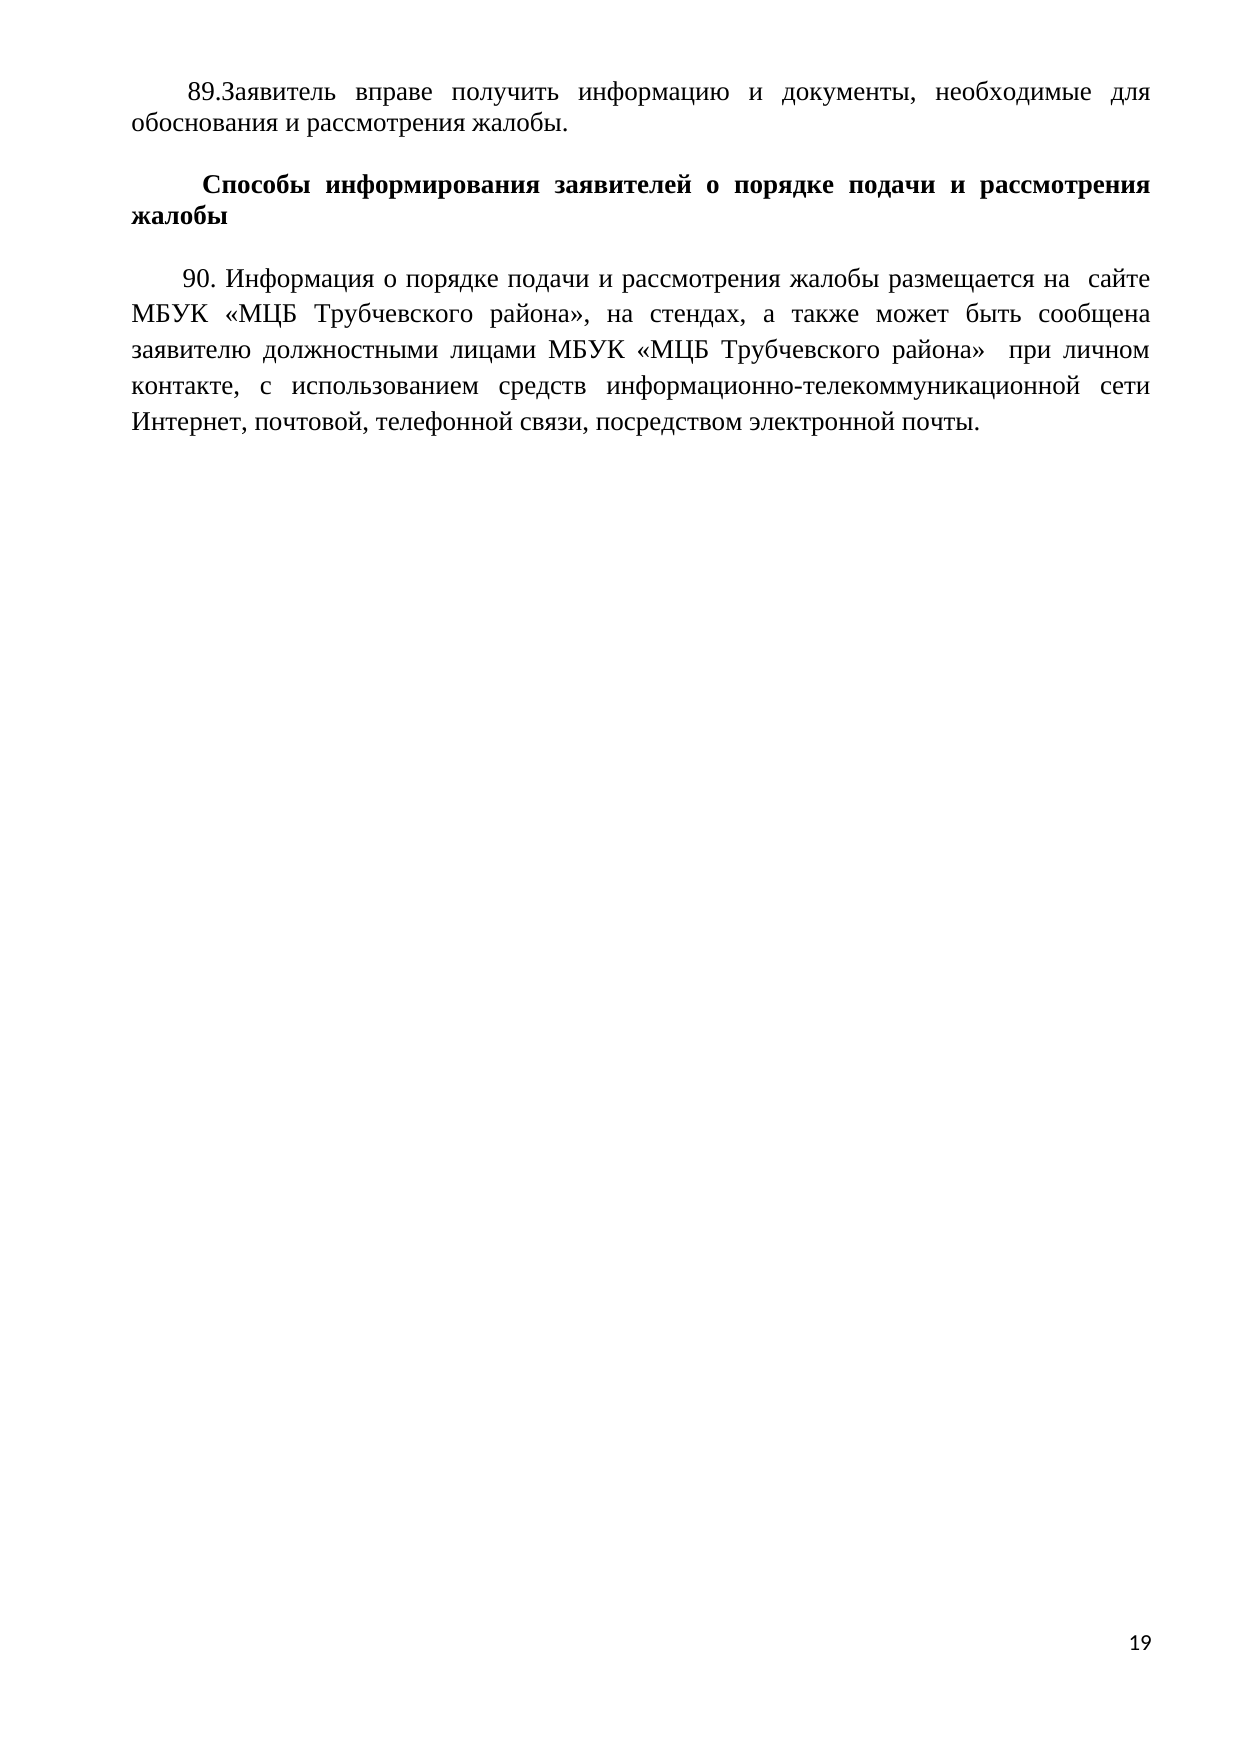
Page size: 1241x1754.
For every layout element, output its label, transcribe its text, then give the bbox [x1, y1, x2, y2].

text 90. Информация о порядке подачи и рассмотрения жалобы размещается на сайте МБУК «МЦБ Трубчевского района», на стендах, а также может быть сообщена заявителю должностными лицами МБУК «МЦБ Трубчевского района» при личном контакте, с использованием средств информационно-телекоммуникационной сети Интернет, почтовой, телефонной связи, посредством электронной почты. [131, 262, 1152, 436]
text Способы информирования заявителей о порядке подачи и рассмотрения жалобы [131, 168, 1152, 231]
text 89.Заявитель вправе получить информацию и документы, необходимые для обоснования и рассмотрения жалобы. [131, 75, 1152, 137]
